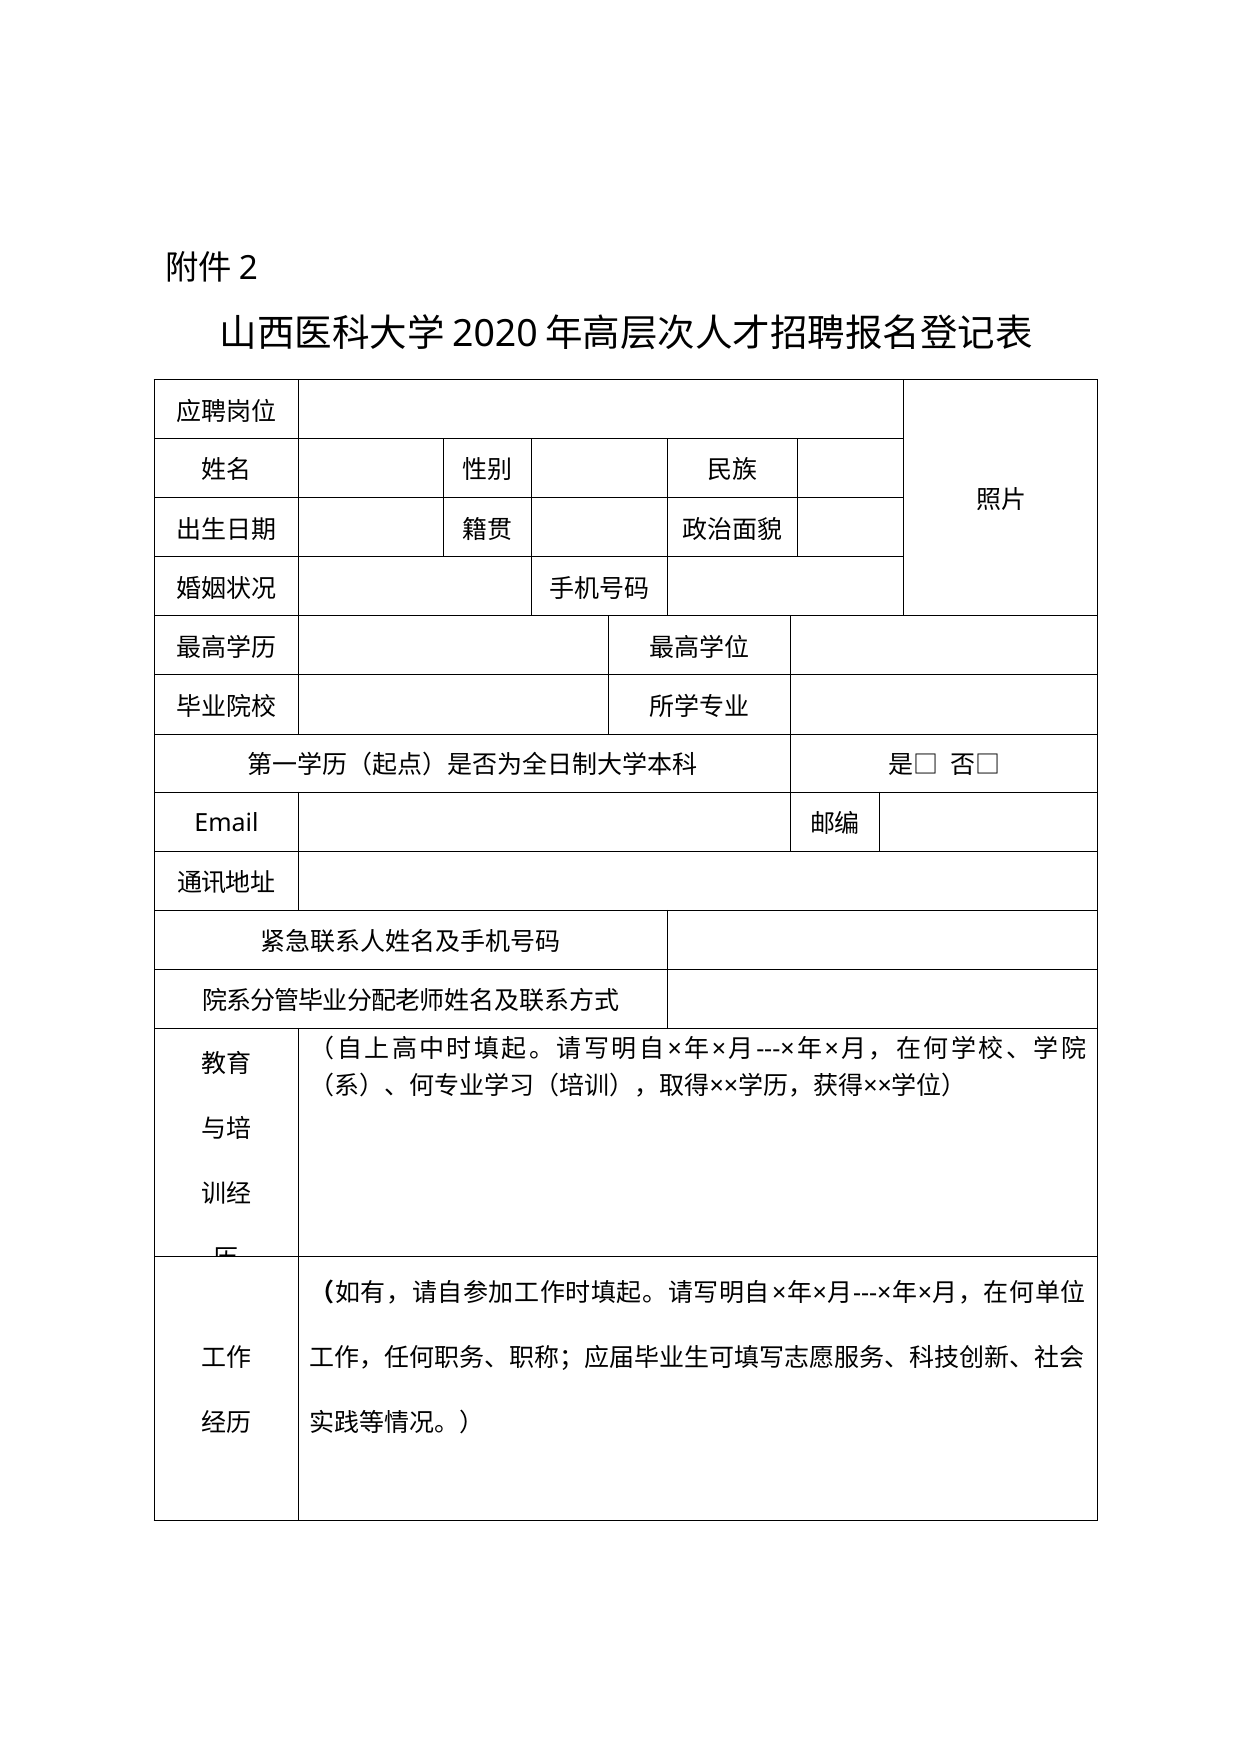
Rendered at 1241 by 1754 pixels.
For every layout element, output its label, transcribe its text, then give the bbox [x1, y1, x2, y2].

table_header 照片 [904, 380, 1097, 615]
table_cell [299, 616, 608, 674]
table_cell 紧急联系人姓名及手机号码 [155, 911, 667, 969]
text 山西医科大学2020年高层次人才招聘报名登记表 [165, 298, 1087, 363]
table_cell [532, 439, 667, 497]
table_cell （自上高中时填起。请写明自×年×月---×年×月，在何学校、学院（系）、何专业学习（培训），取得××学历，获得××学位） [299, 1029, 1097, 1256]
table_cell 手机号码 [532, 557, 667, 615]
table_cell [299, 852, 1097, 910]
table_cell 民族 [668, 439, 797, 497]
table_cell （如有，请自参加工作时填起。请写明自×年×月---×年×月，在何单位工作，任何职务、职称；应届毕业生可填写志愿服务、科技创新、社会实践等情况。） [299, 1257, 1097, 1520]
text 附件2 [165, 233, 1087, 298]
table_cell [798, 439, 903, 497]
table_cell [880, 793, 1097, 851]
table_cell Email [155, 793, 298, 851]
table_cell 婚姻状况 [155, 557, 298, 615]
table_header 应聘岗位 [155, 380, 298, 438]
table_cell [791, 616, 1097, 674]
table_cell 工作 经历 [155, 1257, 298, 1520]
table_header [299, 380, 903, 438]
table_cell 所学专业 [609, 675, 790, 733]
table_cell [791, 675, 1097, 733]
table_cell [299, 675, 608, 733]
table_cell [532, 498, 667, 556]
table_cell 院系分管毕业分配老师姓名及联系方式 [155, 970, 667, 1028]
table_cell [299, 498, 443, 556]
table_cell 性别 [444, 439, 531, 497]
table_cell 籍贯 [444, 498, 531, 556]
table_cell 最高学历 [155, 616, 298, 674]
table_cell [798, 498, 903, 556]
table_cell 最高学位 [609, 616, 790, 674]
table_cell [668, 911, 1097, 969]
table_cell 第一学历（起点）是否为全日制大学本科 [155, 735, 790, 792]
table_cell 是□ 否□ [791, 735, 1097, 792]
table_cell [299, 439, 443, 497]
table_cell 通讯地址 [155, 852, 298, 910]
table_cell [299, 793, 790, 851]
table_cell 姓名 [155, 439, 298, 497]
table_cell [299, 557, 531, 615]
table_cell 政治面貌 [668, 498, 797, 556]
table_cell 教育 与培 训经 历 [155, 1029, 298, 1256]
table_cell [668, 970, 1097, 1028]
table_cell 毕业院校 [155, 675, 298, 733]
table_cell 出生日期 [155, 498, 298, 556]
table_cell [668, 557, 903, 615]
table_cell 邮编 [791, 793, 879, 851]
